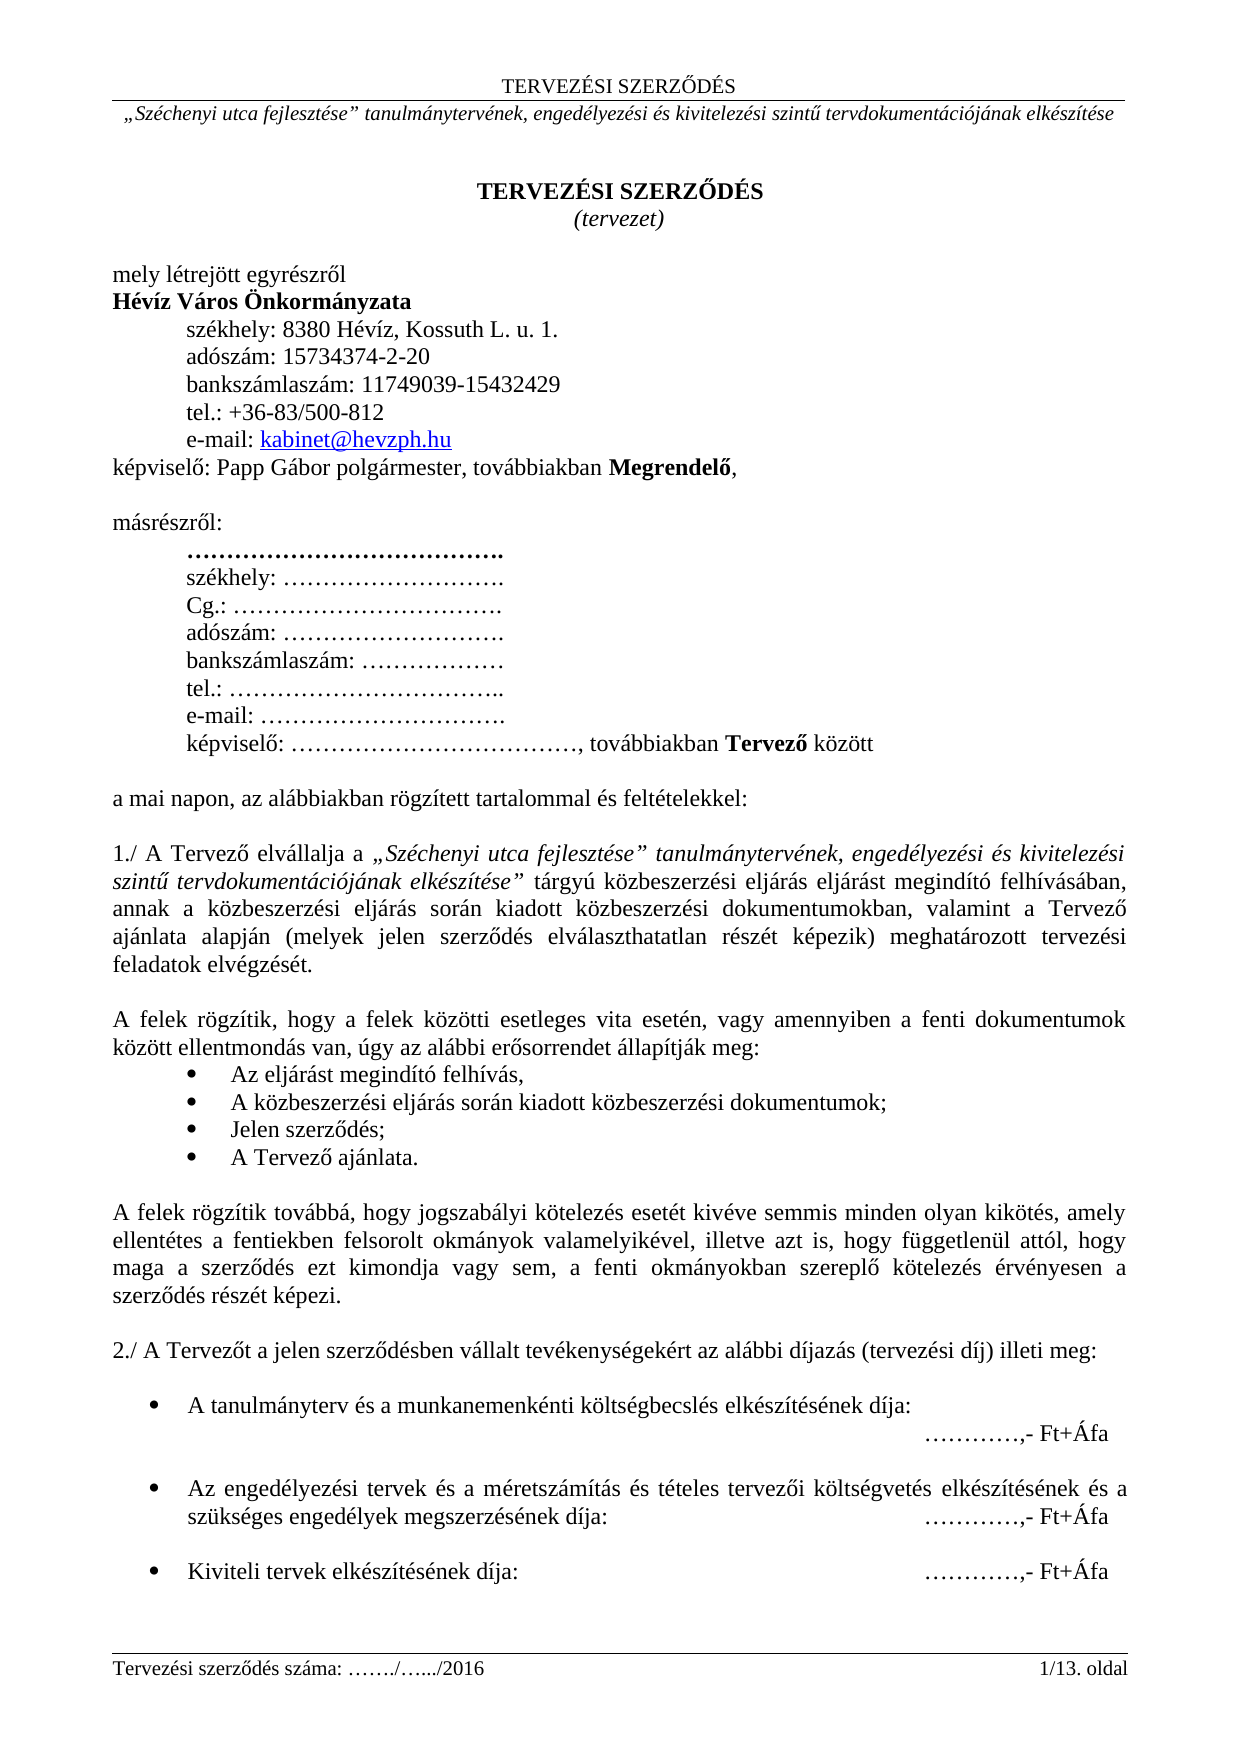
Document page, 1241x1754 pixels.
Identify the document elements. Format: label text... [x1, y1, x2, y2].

text székhely: 8380 Hévíz, Kossuth L. u. 1. [186, 315, 1128, 342]
text tel.: +36-83/500-812 [186, 398, 1128, 425]
list Az eljárást megindító felhívás, [187, 1060, 1128, 1088]
text TERVEZÉSI SZERZŐDÉS [112, 177, 1128, 204]
text tel.: …………………………….. [186, 674, 1128, 701]
text adószám: 15734374-2-20 [186, 342, 1128, 370]
text A felek rögzítik továbbá, hogy jogszabályi kötelezés esetét kivéve semmis minden olyan kikötés, amely ellentétes a fentiekben felsorolt okmányok valamelyikével, illetve azt is, hogy függetlenül attól, hogy maga a szerződés ezt kimondja vagy sem, a fenti okmányokban szereplő kötelezés érvényesen a szerződés részét képezi. [112, 1198, 1128, 1308]
text …………………………………. [186, 536, 1128, 563]
text e-mail: kabinet@hevzph.hu [186, 425, 1128, 453]
text székhely: ………………………. [186, 563, 1128, 591]
text bankszámlaszám: 11749039-15432429 [186, 370, 1128, 398]
list A Tervező ajánlata. [187, 1143, 1128, 1171]
text bankszámlaszám: ……………… [186, 646, 1128, 674]
text A felek rögzítik, hogy a felek közötti esetleges vita esetén, vagy amennyiben a fenti dokumentumok között ellentmondás van, úgy az alábbi erősorrendet állapítják meg: [112, 1005, 1128, 1060]
text másrészről: [112, 508, 1128, 536]
list Kiviteli tervek elkészítésének díja: …………,- Ft+Áfa [150, 1557, 1128, 1584]
text képviselő: ………………………………, továbbiakban Tervező között [186, 729, 1128, 756]
text a mai napon, az alábbiakban rögzített tartalommal és feltételekkel: [112, 784, 1125, 812]
text Hévíz Város Önkormányzata [112, 287, 1128, 315]
text 2./ A Tervezőt a jelen szerződésben vállalt tevékenységekért az alábbi díjazás (tervezési díj) illeti meg: [112, 1336, 1128, 1364]
text Cg.: ……………………………. [186, 591, 1128, 618]
list Jelen szerződés; [187, 1115, 1128, 1143]
list A tanulmányterv és a munkanemenkénti költségbecslés elkészítésének díja: …………,- Ft+Áfa [150, 1391, 1128, 1447]
list Az engedélyezési tervek és a méretszámítás és tételes tervezői költségvetés elkészítésének és a szükséges engedélyek megszerzésének díja: …………,- Ft+Áfa [150, 1474, 1128, 1529]
text képviselő: Papp Gábor polgármester, továbbiakban Megrendelő, [112, 453, 1128, 480]
text 1./ A Tervező elvállalja a „Széchenyi utca fejlesztése” tanulmánytervének, engedélyezési és kivitelezési szintű tervdokumentációjának elkészítése” tárgyú közbeszerzési eljárás eljárást megindító felhívásában, annak a közbeszerzési eljárás során kiadott közbeszerzési dokumentumokban, valamint a Tervező ajánlata alapján (melyek jelen szerződés elválaszthatatlan részét képezik) meghatározott tervezési feladatok elvégzését. [112, 839, 1128, 977]
text (tervezet) [112, 204, 1128, 232]
text adószám: ………………………. [186, 618, 1128, 646]
list A közbeszerzési eljárás során kiadott közbeszerzési dokumentumok; [187, 1088, 1128, 1115]
text mely létrejött egyrészről [112, 259, 1128, 287]
text e-mail: …………………………. [186, 701, 1128, 729]
